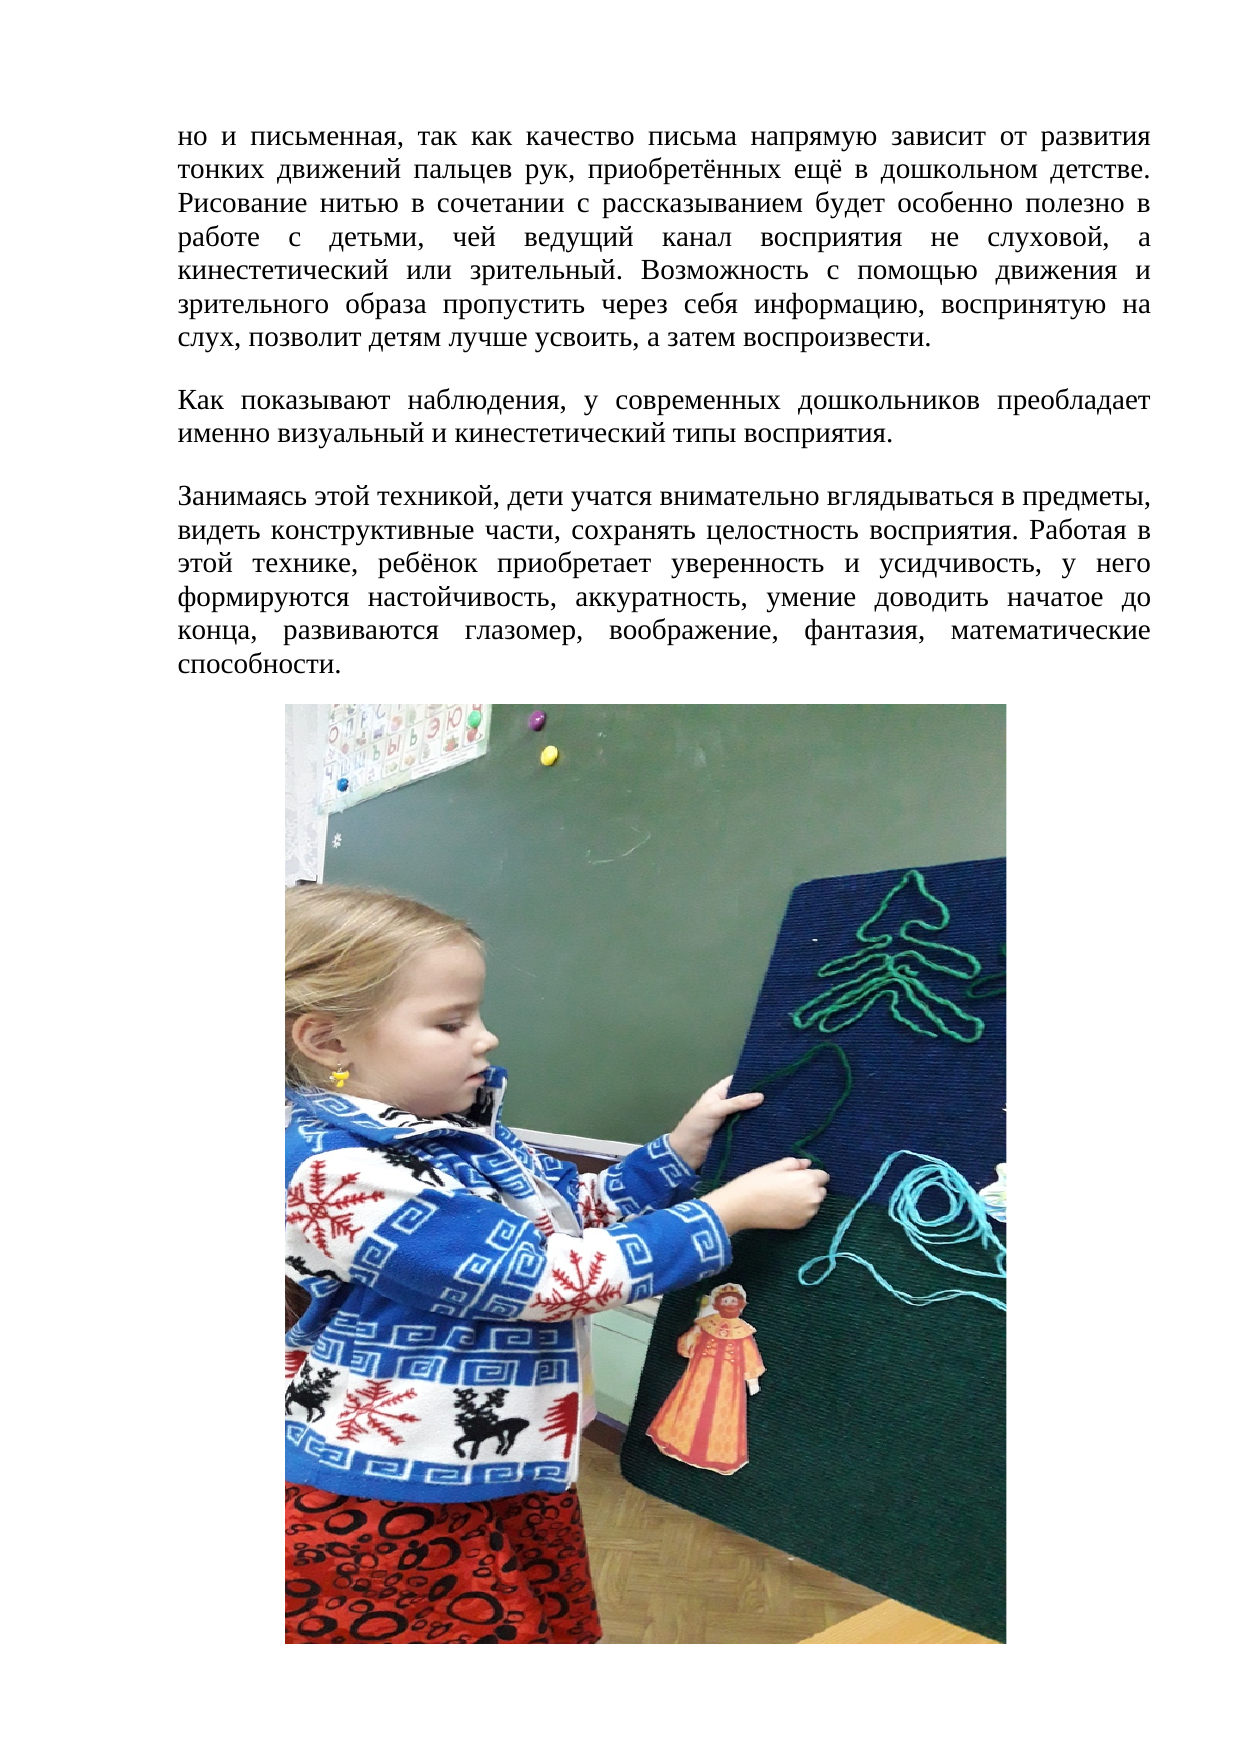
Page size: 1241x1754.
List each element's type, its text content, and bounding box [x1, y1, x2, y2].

text Как показывают наблюдения, у современных дошкольников преобладает именно визуальный и кинестетический типы восприятия. [177, 382, 1152, 449]
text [177, 118, 1152, 353]
text Занимаясь этой техникой, дети учатся внимательно вглядываться в предметы, видеть конструктивные части, сохранять целостность восприятия. Работая в этой технике, ребёнок приобретает уверенность и усидчивость, у него формируются настойчивость, аккуратность, умение доводить начатое до конца, развиваются глазомер, воображение, фантазия, математические способности. [177, 478, 1152, 679]
picture [284, 704, 1005, 1642]
